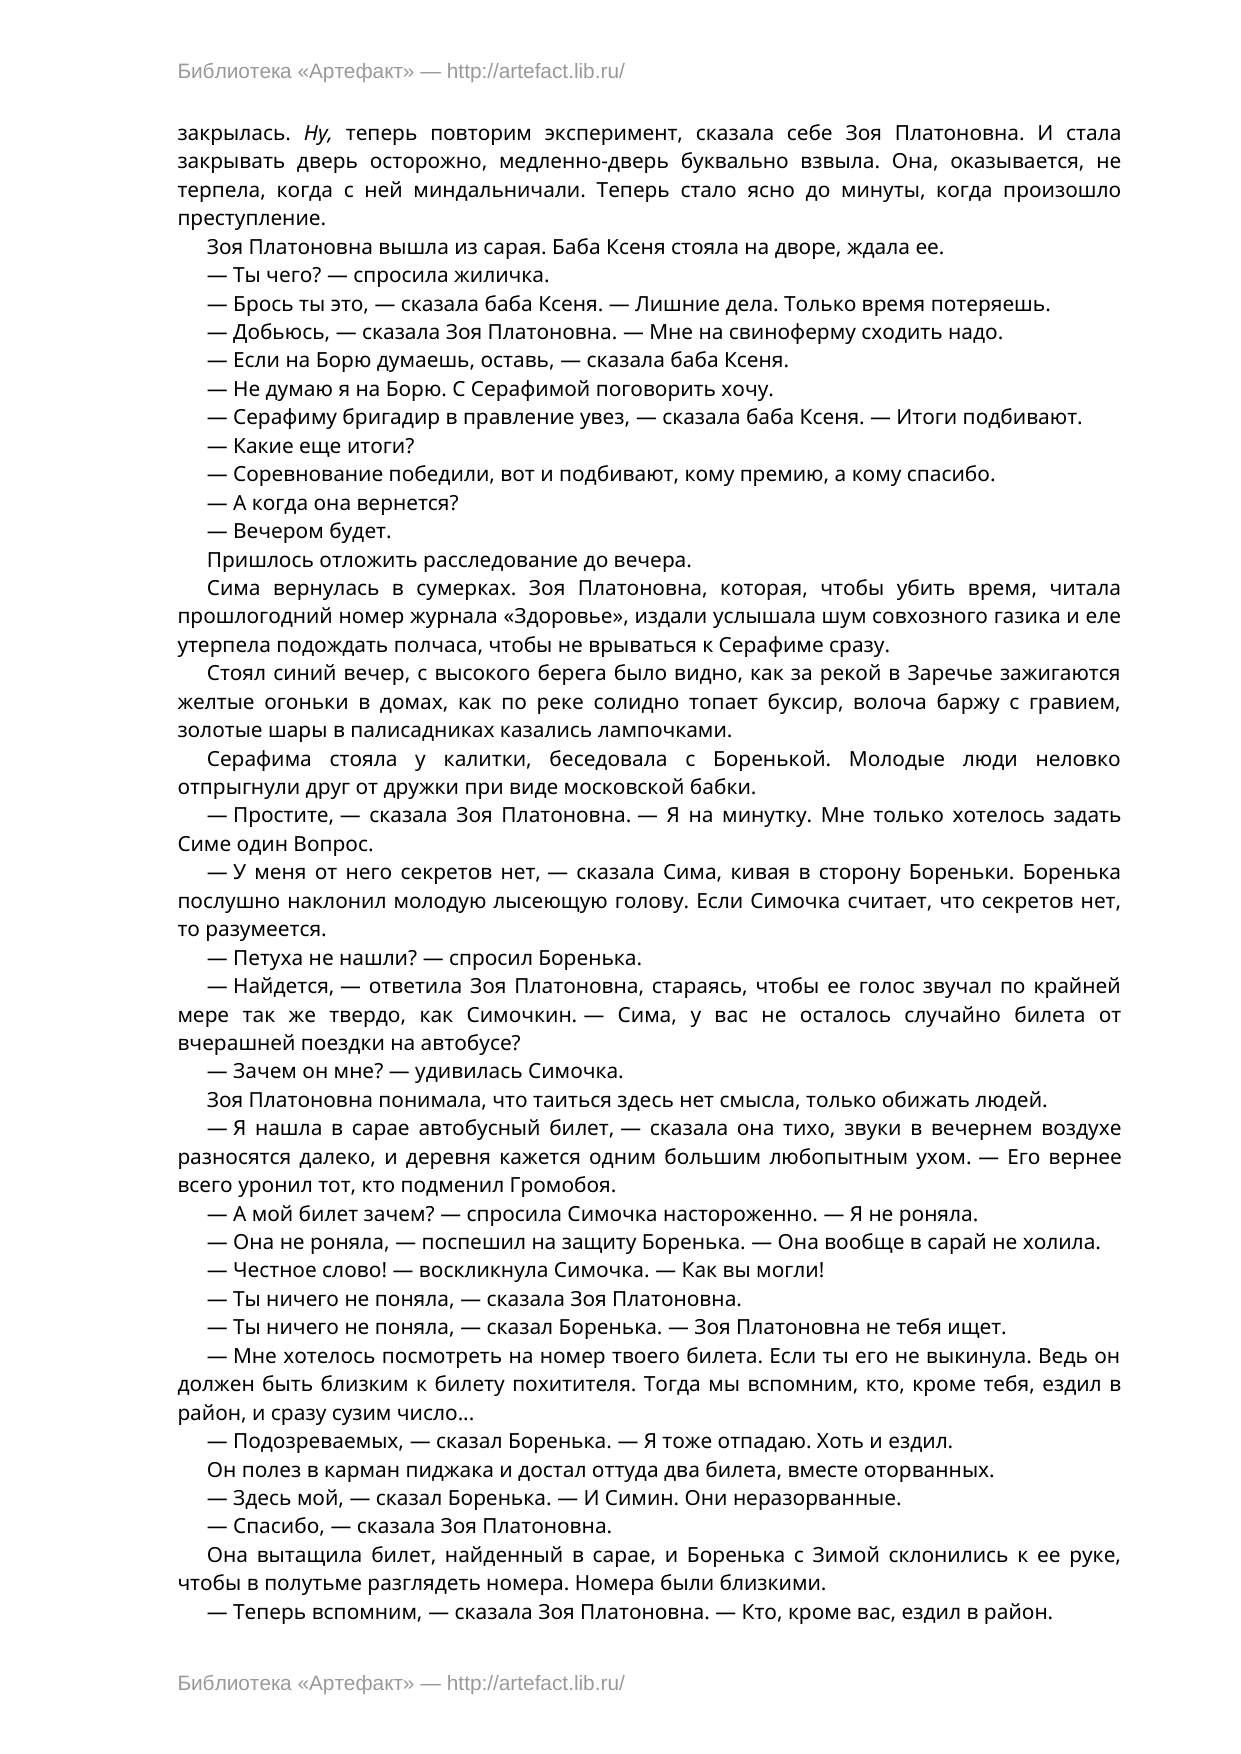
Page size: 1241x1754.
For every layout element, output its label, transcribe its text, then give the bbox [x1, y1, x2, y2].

text Стоял синий вечер, с высокого берега было видно, как за рекой в Заречье зажигаются желтые огоньки в домах, как по реке солидно топает буксир, волоча баржу с гравием, золотые шары в палисадниках казались лампочками. [177, 658, 1122, 744]
text Сима вернулась в сумерках. Зоя Платоновна, которая, чтобы убить время, читала прошлогодний номер журнала «Здоровье», издали услышала шум совхозного газика и еле утерпела подождать полчаса, чтобы не врываться к Серафиме сразу. [177, 573, 1122, 658]
text Она вытащила билет, найденный в сарае, и Боренька с Зимой склонились к ее руке, чтобы в полутьме разглядеть номера. Номера были близкими. [177, 1540, 1122, 1597]
text Пришлось отложить расследование до вечера. [177, 545, 1122, 573]
text — Соревнование победили, вот и подбивают, кому премию, а кому спасибо. [177, 459, 1122, 488]
text Серафима стояла у калитки, беседовала с Боренькой. Молодые люди неловко отпрыгнули друг от дружки при виде московской бабки. [177, 744, 1122, 801]
text — Спасибо, — сказала Зоя Платоновна. [177, 1512, 1122, 1540]
text — Зачем он мне? — удивилась Симочка. [177, 1057, 1122, 1085]
text — Мне хотелось посмотреть на номер твоего билета. Если ты его не выкинула. Ведь он должен быть близким к билету похитителя. Тогда мы вспомним, кто, кроме тебя, ездил в район, и сразу сузим число... [177, 1341, 1122, 1426]
text — Здесь мой, — сказал Боренька. — И Симин. Они неразорванные. [177, 1483, 1122, 1512]
text — А когда она вернется? [177, 488, 1122, 516]
text — Подозреваемых, — сказал Боренька. — Я тоже отпадаю. Хоть и ездил. [177, 1426, 1122, 1455]
text — Какие еще итоги? [177, 431, 1122, 459]
text — Я нашла в сарае автобусный билет, — сказала она тихо, звуки в вечернем воздухе разносятся далеко, и деревня кажется одним большим любопытным ухом. — Его вернее всего уронил тот, кто подменил Громобоя. [177, 1113, 1122, 1199]
text — Ты ничего не поняла, — сказала Зоя Платоновна. [177, 1284, 1122, 1312]
text — Добьюсь, — сказала Зоя Платоновна. — Мне на свиноферму сходить надо. [177, 317, 1122, 346]
text — Она не роняла, — поспешил на защиту Боренька. — Она вообще в сарай не холила. [177, 1227, 1122, 1256]
text — Найдется, — ответила Зоя Платоновна, стараясь, чтобы ее голос звучал по крайней мере так же твердо, как Симочкин. — Сима, у вас не осталось случайно билета от вчерашней поездки на автобусе? [177, 971, 1122, 1057]
text Он полез в карман пиджака и достал оттуда два билета, вместе оторванных. [177, 1455, 1122, 1483]
text — У меня от него секретов нет, — сказала Сима, кивая в сторону Бореньки. Боренька послушно наклонил молодую лысеющую голову. Если Симочка считает, что секретов нет, то разумеется. [177, 857, 1122, 943]
text Зоя Платоновна понимала, что таиться здесь нет смысла, только обижать людей. [177, 1085, 1122, 1113]
text — Если на Борю думаешь, оставь, — сказала баба Ксеня. [177, 346, 1122, 374]
text — Вечером будет. [177, 516, 1122, 545]
text — Теперь вспомним, — сказала Зоя Платоновна. — Кто, кроме вас, ездил в район. [177, 1597, 1122, 1625]
text — Честное слово! — воскликнула Симочка. — Как вы могли! [177, 1256, 1122, 1284]
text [177, 118, 1122, 232]
text — Ты ничего не поняла, — сказал Боренька. — Зоя Платоновна не тебя ищет. [177, 1312, 1122, 1341]
text — Петуха не нашли? — спросил Боренька. [177, 943, 1122, 971]
text — Бpocь ты это, — сказала баба Ксеня. — Лишние дела. Только время потеряешь. [177, 289, 1122, 317]
text — Не думаю я на Борю. С Серафимой поговорить хочу. [177, 374, 1122, 402]
text — Ты чего? — спросила жиличка. [177, 260, 1122, 289]
text — А мой билет зачем? — спросила Симочка настороженно. — Я не роняла. [177, 1199, 1122, 1227]
text Зоя Платоновна вышла из сарая. Баба Ксеня стояла на дворе, ждала ее. [177, 232, 1122, 260]
text — Простите, — сказала Зоя Платоновна. — Я на минутку. Мне только хотелось задать Симе один Вопрос. [177, 801, 1122, 857]
text — Серафиму бригадир в правление увез, — сказала баба Ксеня. — Итоги подбивают. [177, 402, 1122, 431]
